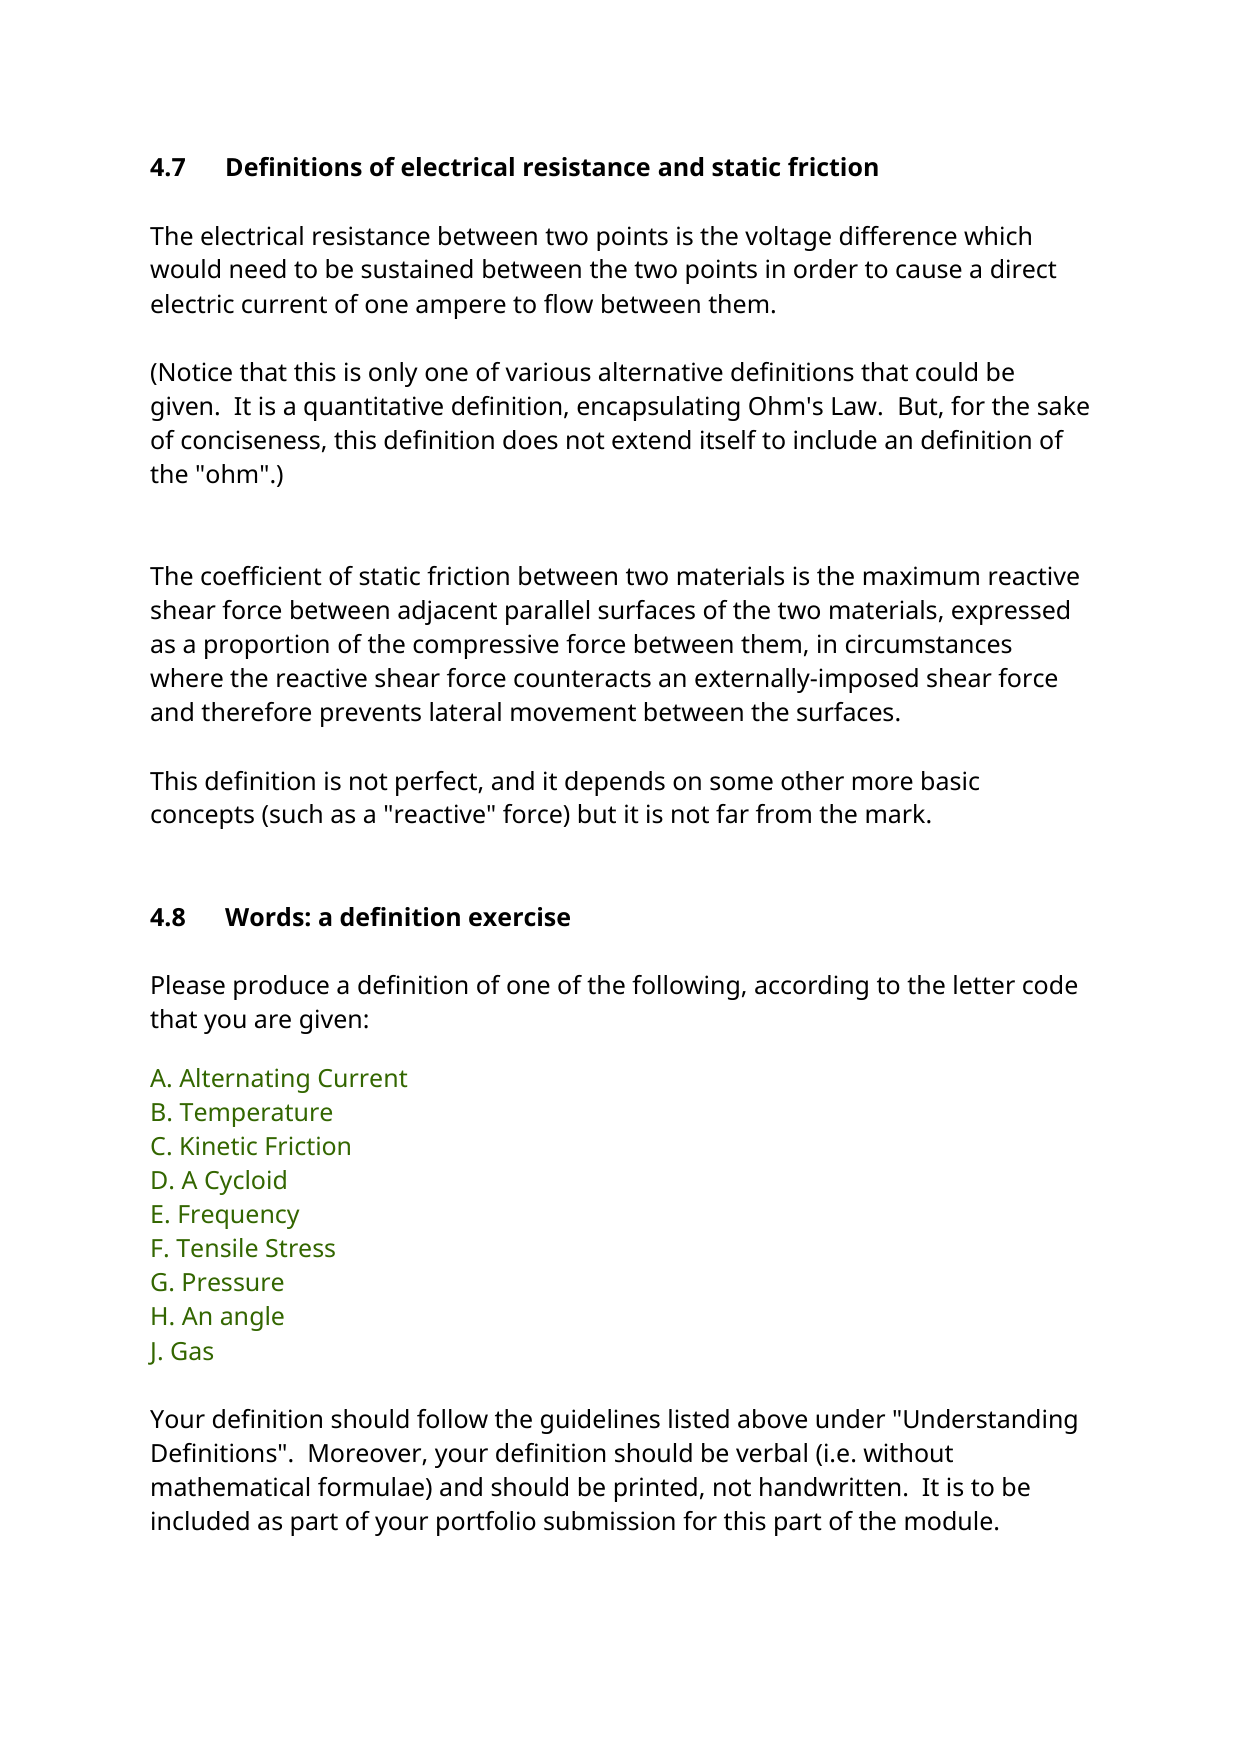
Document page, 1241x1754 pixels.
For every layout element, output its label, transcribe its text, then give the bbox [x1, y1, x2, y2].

text 4.7 Definitions of electrical resistance and static friction [150, 150, 1090, 184]
text 4.8 Words: a definition exercise Please produce a definition of one of the following, according to the letter code that you are given: [150, 899, 1090, 1036]
text This definition is not perfect, and it depends on some other more basic concepts (such as a "reactive" force) but it is not far from the mark. [150, 763, 1090, 831]
text A. Alternating Current B. Temperature C. Kinetic Friction D. A Cycloid E. Frequency F. Tensile Stress G. Pressure H. An angle J. Gas [150, 1061, 1090, 1367]
text (Notice that this is only one of various alternative definitions that could be given. It is a quantitative definition, encapsulating Ohm's Law. But, for the sake of conciseness, this definition does not extend itself to include an definition of the "ohm".) [150, 354, 1090, 491]
text The electrical resistance between two points is the voltage difference which would need to be sustained between the two points in order to cause a direct electric current of one ampere to flow between them. [150, 218, 1090, 320]
text The coefficient of static friction between two materials is the maximum reactive shear force between adjacent parallel surfaces of the two materials, expressed as a proportion of the compressive force between them, in circumstances where the reactive shear force counteracts an externally-imposed shear force and therefore prevents lateral movement between the surfaces. [150, 559, 1090, 729]
text Your definition should follow the guidelines listed above under "Understanding Definitions". Moreover, your definition should be verbal (i.e. without mathematical formulae) and should be printed, not handwritten. It is to be included as part of your portfolio submission for this part of the module. [150, 1367, 1090, 1537]
